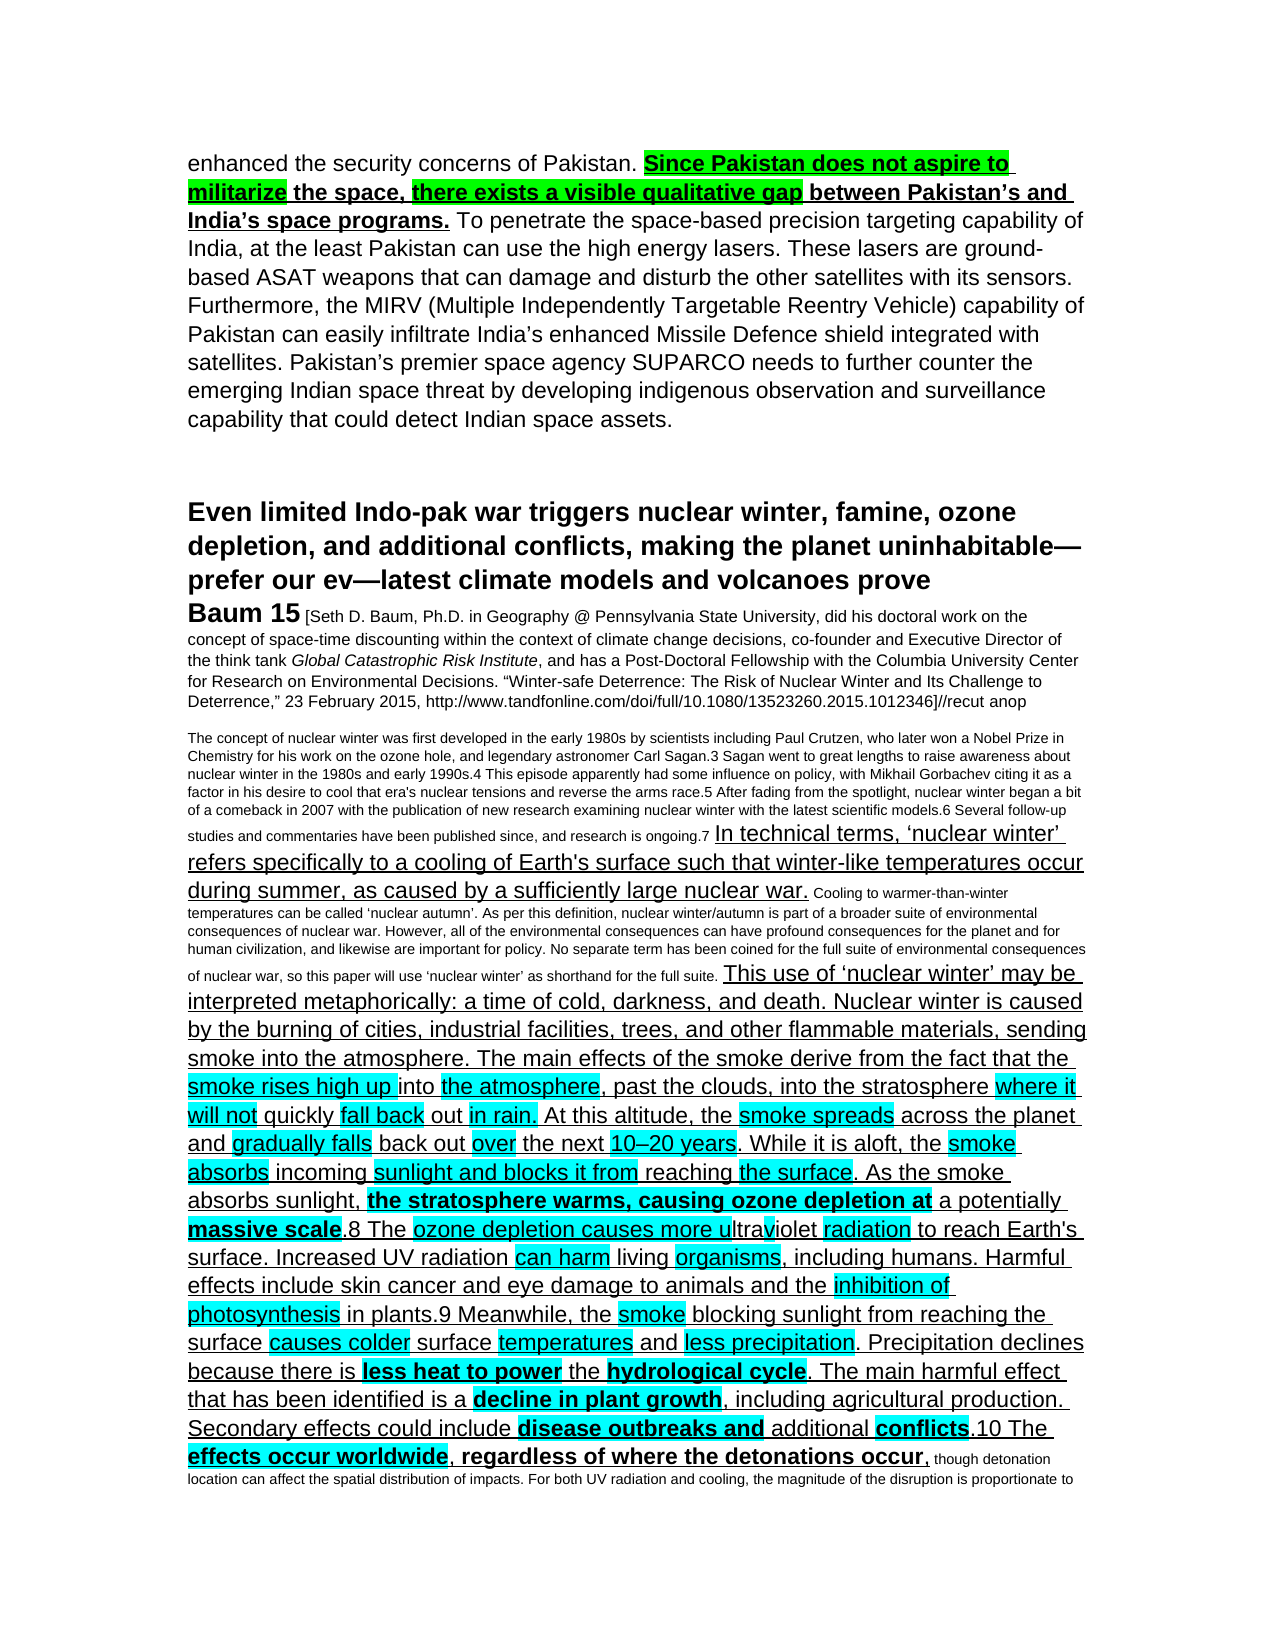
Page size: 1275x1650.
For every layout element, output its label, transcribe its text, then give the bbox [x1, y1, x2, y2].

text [187, 1040, 1087, 1487]
subtitle Even limited Indo-pak war triggers nuclear winter, famine, ozone depletion, and additional conflicts, making the planet uninhabitable—prefer our ev—latest climate models and volcanoes prove [187, 496, 1087, 595]
text Baum 15 [Seth D. Baum, Ph.D. in Geography @ Pennsylvania State University, did his doctoral work on the concept of space-time discounting within the context of climate change decisions, co-founder and Executive Director of the think tank Global Catastrophic Risk Institute, and has a Post-Doctoral Fellowship with the Columbia University Center for Research on Environmental Decisions. “Winter-safe Deterrence: The Risk of Nuclear Winter and Its Challenge to Deterrence,” 23 February 2015, http://www.tandfonline.com/doi/full/10.1080/13523260.2015.1012346]//recut anop [187, 597, 1087, 711]
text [187, 150, 1087, 432]
